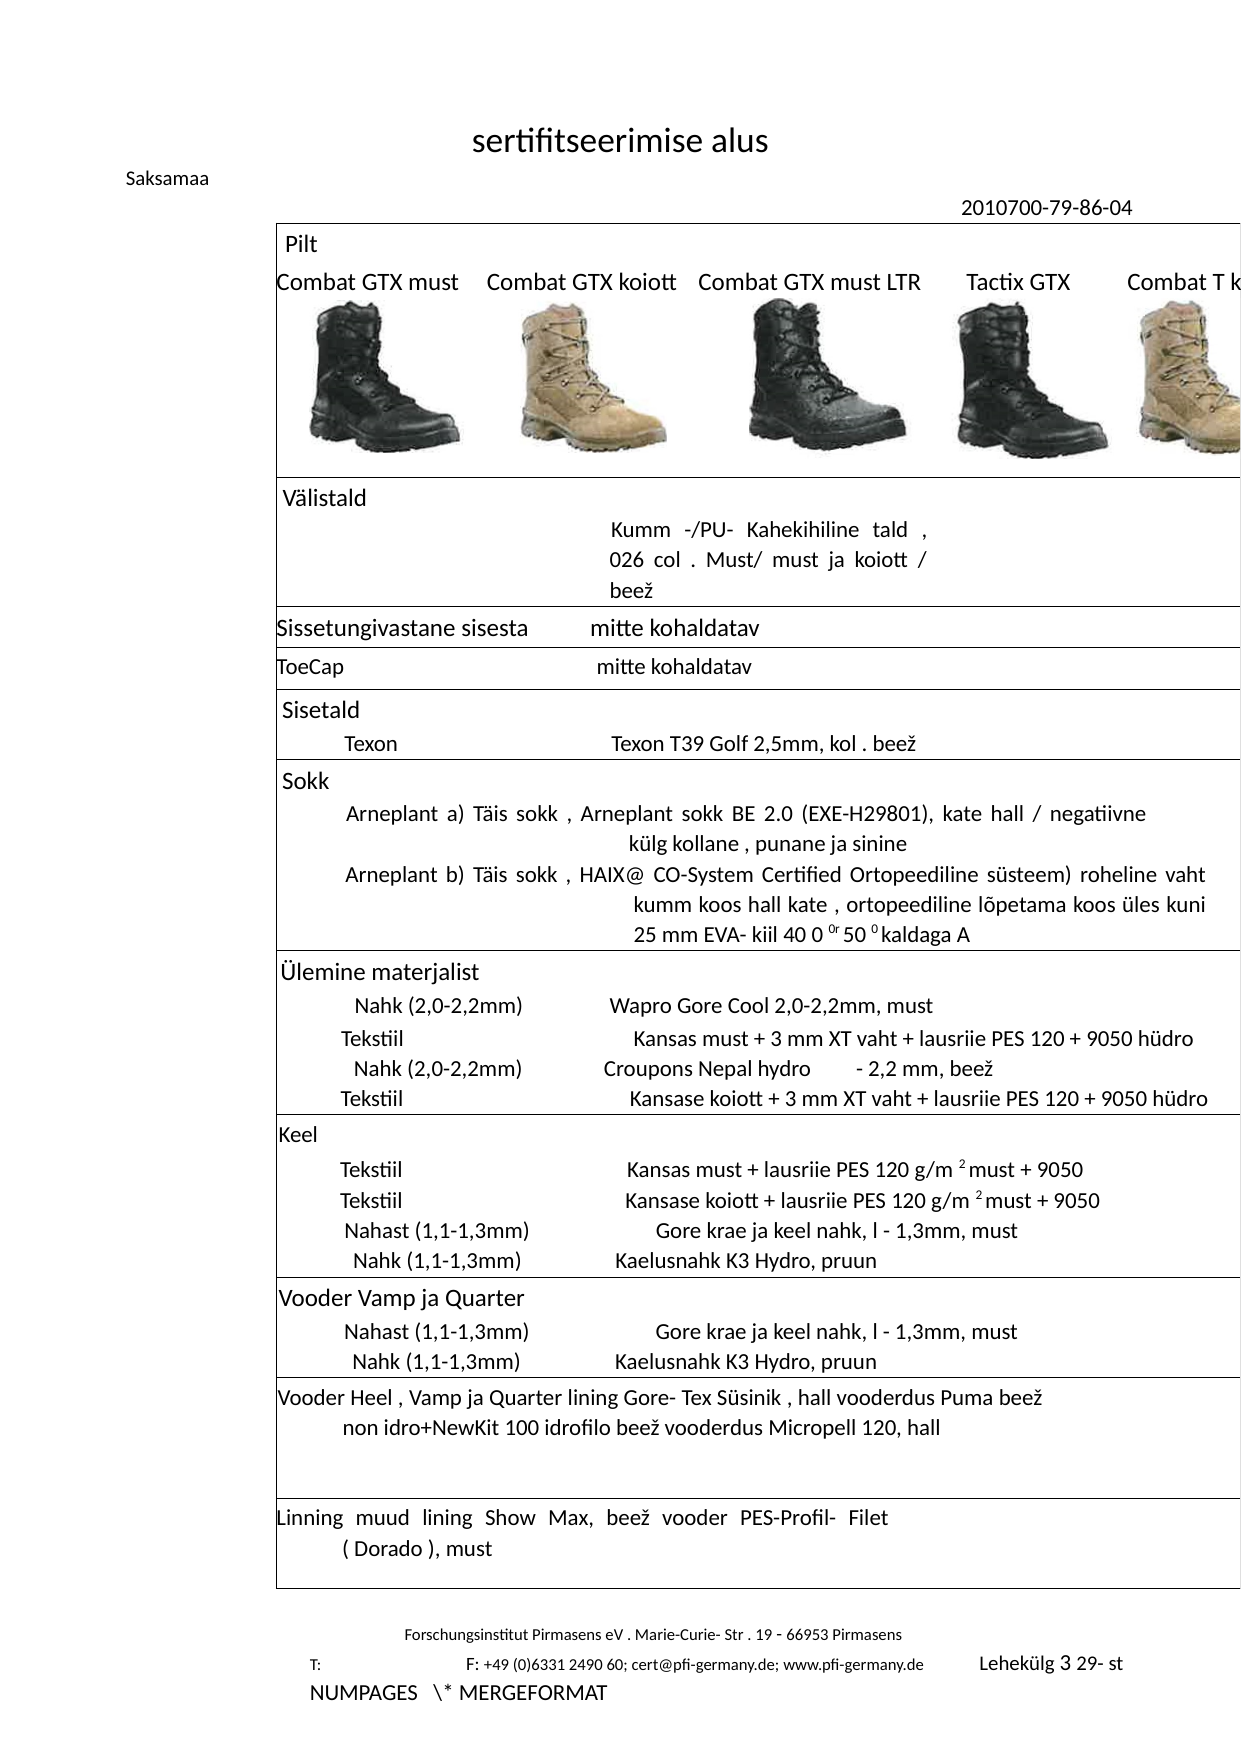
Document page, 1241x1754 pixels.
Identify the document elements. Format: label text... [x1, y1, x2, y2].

table_cell Ülemine materjalist Nahk (2,0-2,2mm) Wapro Gore Cool 2,0-2,2mm, must Tekstiil Kansas must + 3 mm XT vaht + lausriie PES 120 + 9050 hüdro Nahk (2,0-2,2mm) Croupons Nepal hydro - 2,2 mm, beež Tekstiil Kansase koiott + 3 mm XT vaht + lausriie PES 120 + 9050 hüdro [277, 951, 1240, 1114]
table_cell Linning muud lining Show Max, beež vooder PES-Profil- Filet ( Dorado ), must [277, 1499, 1240, 1588]
table_cell Sissetungivastane​ sisesta mitte kohaldatav [277, 607, 1240, 646]
table_cell Sokk Arneplant a) Täis sokk , Arneplant sokk BE 2.0 (EXE-H29801), kate hall / negatiivne külg kollane , punane ja sinine Arneplant b) Täis sokk , HAIX@ CO-System Certified Ortopeediline süsteem) roheline vaht kumm koos hall kate , ortopeediline lõpetama koos üles kuni 25 mm EVA- kiil 40 0 0r 50 0 kaldaga A [277, 760, 1240, 950]
table_cell ToeCap mitte kohaldatav [277, 648, 1240, 688]
picture [749, 298, 1241, 459]
table_cell Keel Tekstiil Kansas must + lausriie PES 120 g/m 2 must + 9050 Tekstiil Kansase koiott + lausriie PES 120 g/m 2 must + 9050 Nahast (1,1-1,3mm) Gore krae ja keel nahk, l - 1,3mm, must Nahk (1,1-1,3mm) Kaelusnahk K3 Hydro, pruun [277, 1115, 1240, 1277]
table_cell Vooder Vamp ja Quarter Nahast (1,1-1,3mm) Gore krae ja keel nahk, l - 1,3mm, must Nahk (1,1-1,3mm) Kaelusnahk K3 Hydro, pruun [277, 1278, 1240, 1377]
table_cell Pilt Combat GTX must Combat GTX koiott Combat GTX must LTR Tactix GTX Combat T koiott [277, 224, 1240, 477]
table_cell Välistald Kumm -/PU- Kahekihiline tald , 026 col . Must/ must ja koiott / beež [277, 478, 1240, 606]
table_cell Sisetald Texon Texon T39 Golf 2,5mm, kol . beež [277, 690, 1240, 759]
picture [309, 300, 667, 453]
table_cell Vooder Heel , Vamp ja Quarter lining Gore- Tex Süsinik , hall vooderdus Puma beež non idro+NewKit 100 idrofilo beež vooderdus Micropell 120, hall [277, 1378, 1240, 1498]
